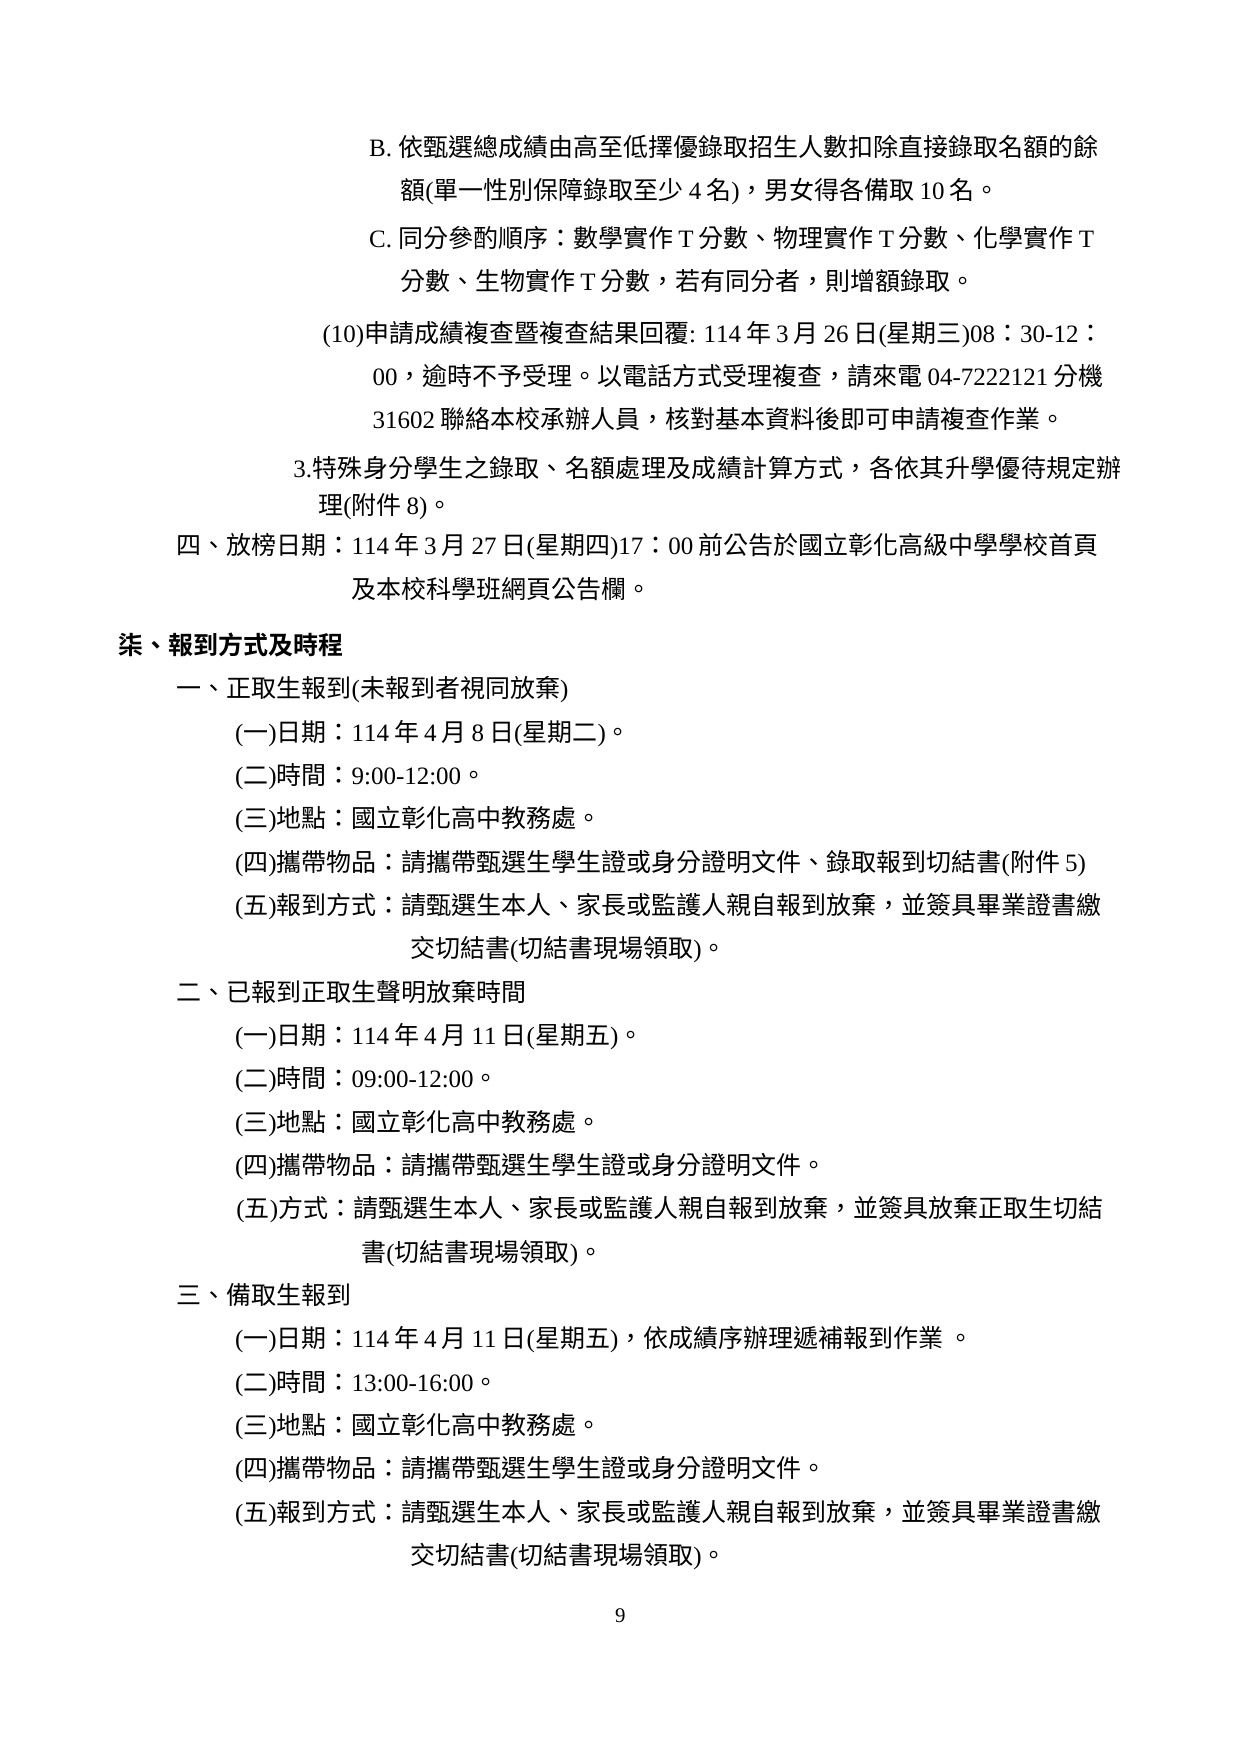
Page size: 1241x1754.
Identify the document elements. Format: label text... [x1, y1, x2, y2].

text 四、放榜日期：114年3月27日(星期四)17：00前公告於國立彰化高級中學學校首頁及本校科學班網頁公告欄。 [176, 522, 1122, 609]
text (三)地點：國立彰化高中教務處。 [235, 795, 1122, 838]
text (二)時間：9:00-12:00。 [235, 752, 1122, 795]
list 依甄選總成績由高至低擇優錄取招生人數扣除直接錄取名額的餘額(單一性別保障錄取至少4名)，男女得各備取10名。 [369, 124, 1122, 210]
text (二)時間：09:00-12:00。 [235, 1055, 1122, 1098]
text (五)報到方式：請甄選生本人、家長或監護人親自報到放棄，並簽具畢業證書繳交切結書(切結書現場領取)。 [235, 1488, 1122, 1575]
subtitle 柒、報到方式及時程 [118, 622, 1122, 665]
list 同分參酌順序：數學實作T分數、物理實作T分數、化學實作T分數、生物實作T分數，若有同分者，則增額錄取。 [369, 214, 1122, 301]
text (二)時間：13:00-16:00。 [235, 1358, 1122, 1402]
text (四)攜帶物品：請攜帶甄選生學生證或身分證明文件。 [235, 1445, 1122, 1488]
text 一、正取生報到(未報到者視同放棄) [176, 665, 1122, 708]
text (一)日期：114年4月8日(星期二)。 [235, 708, 1122, 752]
text (五)方式：請甄選生本人、家長或監護人親自報到放棄，並簽具放棄正取生切結書(切結書現場領取)。 [236, 1185, 1122, 1272]
text (五)報到方式：請甄選生本人、家長或監護人親自報到放棄，並簽具畢業證書繳交切結書(切結書現場領取)。 [235, 882, 1122, 968]
text (四)攜帶物品：請攜帶甄選生學生證或身分證明文件。 [235, 1142, 1122, 1185]
text (三)地點：國立彰化高中教務處。 [235, 1402, 1122, 1445]
text (三)地點：國立彰化高中教務處。 [235, 1098, 1122, 1142]
text 二、已報到正取生聲明放棄時間 [176, 968, 1122, 1012]
text 三、備取生報到 [176, 1272, 1122, 1315]
text (一)日期：114年4月11日(星期五)，依成績序辦理遞補報到作業 。 [235, 1315, 1122, 1358]
text 3.特殊身分學生之錄取、名額處理及成績計算方式，各依其升學優待規定辦理(附件8)。 [293, 447, 1122, 522]
text (四)攜帶物品：請攜帶甄選生學生證或身分證明文件、錄取報到切結書(附件5) [235, 838, 1122, 882]
text (一)日期：114年4月11日(星期五)。 [235, 1012, 1122, 1055]
text (10)申請成績複查暨複查結果回覆: 114年3月26日(星期三)08：30-12：00，逾時不予受理。以電話方式受理複查，請來電04-7222121分機31602聯絡本校承辦人員，核對基本資料後即可申請複查作業。 [322, 310, 1122, 440]
